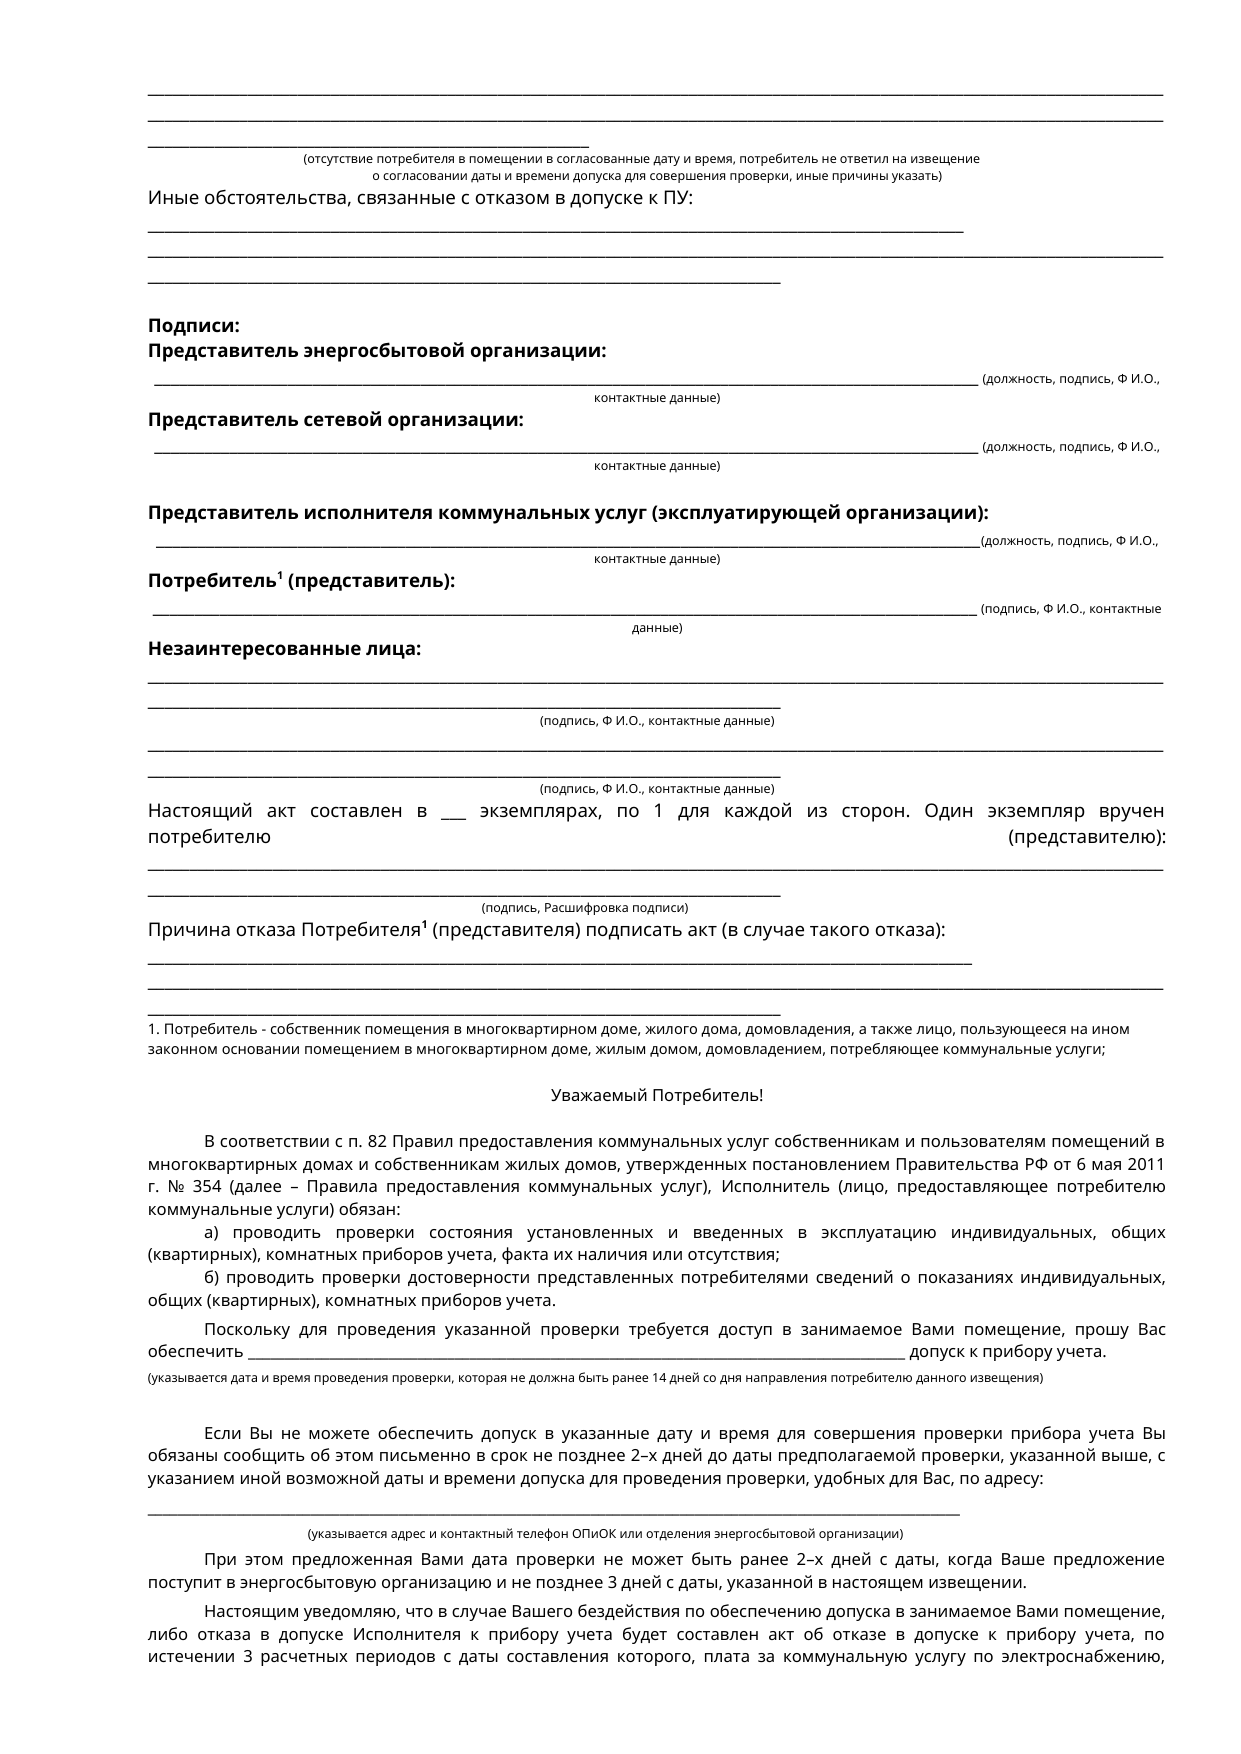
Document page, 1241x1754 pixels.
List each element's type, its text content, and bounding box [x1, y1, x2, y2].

text В соответствии с п. 82 Правил предоставления коммунальных услуг собственникам и пользователям помещений в многоквартирных домах и собственникам жилых домов, утвержденных постановлением Правительства РФ от 6 мая 2011 г. № 354 (далее – Правила предоставления коммунальных услуг), Исполнитель (лицо, предоставляющее потребителю коммунальные услуги) обязан: [148, 1129, 1167, 1220]
text Незаинтересованные лица: [148, 636, 1167, 661]
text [148, 74, 1167, 167]
text ___________________________________________________________________________________________________ (должность, подпись, Ф И.О., контактные данные) [148, 431, 1167, 474]
text Если Вы не можете обеспечить допуск в указанные дату и время для совершения проверки прибора учета Вы обязаны сообщить об этом письменно в срок не позднее 2–х дней до даты предполагаемой проверки, указанной выше, с указанием иной возможной даты и времени допуска для проведения проверки, удобных для Вас, по адресу: [148, 1421, 1167, 1489]
text Потребитель1 (представитель): [148, 568, 1167, 593]
text (подпись, Расшифровка подписи) [148, 899, 1167, 917]
text ______________________________________________________________________________________________________________________________________________________________________________________________________ [148, 968, 1167, 1019]
text Поскольку для проведения указанной проверки требуется доступ в занимаемое Вами помещение, прошу Вас обеспечить _________________________________________________________________________________________ допуск к прибору учета. [148, 1317, 1167, 1363]
text ___________________________________________________________________________________________________(должность, подпись, Ф И.О., контактные данные) [148, 525, 1167, 568]
text Причина отказа Потребителя1 (представителя) подписать акт (в случае такого отказа): ___________________________________________________________________________________________________ [148, 917, 1167, 968]
text (указывается адрес и контактный телефон ОПиОК или отделения энергосбытовой организации) [148, 1525, 1167, 1542]
text ___________________________________________________________________________________________________ (должность, подпись, Ф И.О., контактные данные) [148, 363, 1167, 406]
text Представитель энергосбытовой организации: [148, 338, 1167, 363]
text (подпись, Ф И.О., контактные данные) [148, 780, 1167, 797]
text Иные обстоятельства, связанные с отказом в допуске к ПУ: __________________________________________________________________________________________________ ______________________________________________________________________________________________________________________________________________________________________________________________________ [148, 184, 1167, 287]
text ______________________________________________________________________________________________________________________________________________________________________________________________________ [148, 661, 1167, 712]
text Представитель исполнителя коммунальных услуг (эксплуатирующей организации): [148, 499, 1167, 525]
text Представитель сетевой организации: [148, 406, 1167, 431]
text б) проводить проверки достоверности представленных потребителями сведений о показаниях индивидуальных, общих (квартирных), комнатных приборов учета. [148, 1266, 1167, 1311]
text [148, 1600, 1167, 1668]
text а) проводить проверки состояния установленных и введенных в эксплуатацию индивидуальных, общих (квартирных), комнатных приборов учета, факта их наличия или отсутствия; [148, 1220, 1167, 1266]
text Уважаемый Потребитель! [148, 1084, 1167, 1107]
text ___________________________________________________________________________________________________ (подпись, Ф И.О., контактные данные) [148, 593, 1167, 636]
text При этом предложенная Вами дата проверки не может быть ранее 2–х дней с даты, когда Ваше предложение поступит в энергосбытовую организацию и не позднее 3 дней с даты, указанной в настоящем извещении. [148, 1548, 1167, 1593]
text ______________________________________________________________________________________________________________________________________________________________________________________________________ [148, 729, 1167, 780]
text ______________________________________________________________________________________________________________ [148, 1496, 1167, 1518]
text (подпись, Ф И.О., контактные данные) [148, 712, 1167, 729]
text (указывается дата и время проведения проверки, которая не должна быть ранее 14 дней со дня направления потребителю данного извещения) [148, 1369, 1167, 1386]
text Подписи: [148, 312, 1167, 338]
text 1. Потребитель - собственник помещения в многоквартирном доме, жилого дома, домовладения, а также лицо, пользующееся на ином законном основании помещением в многоквартирном доме, жилым домом, домовладением, потребляющее коммунальные услуги; [148, 1019, 1167, 1058]
text о согласовании даты и времени допуска для совершения проверки, иные причины указать) [148, 167, 1167, 184]
text Настоящий акт составлен в ___ экземплярах, по 1 для каждой из сторон. Один экземпляр вручен потребителю (представителю): ______________________________________________________________________________________________________________________________________________________________________________________________________ [148, 797, 1167, 899]
